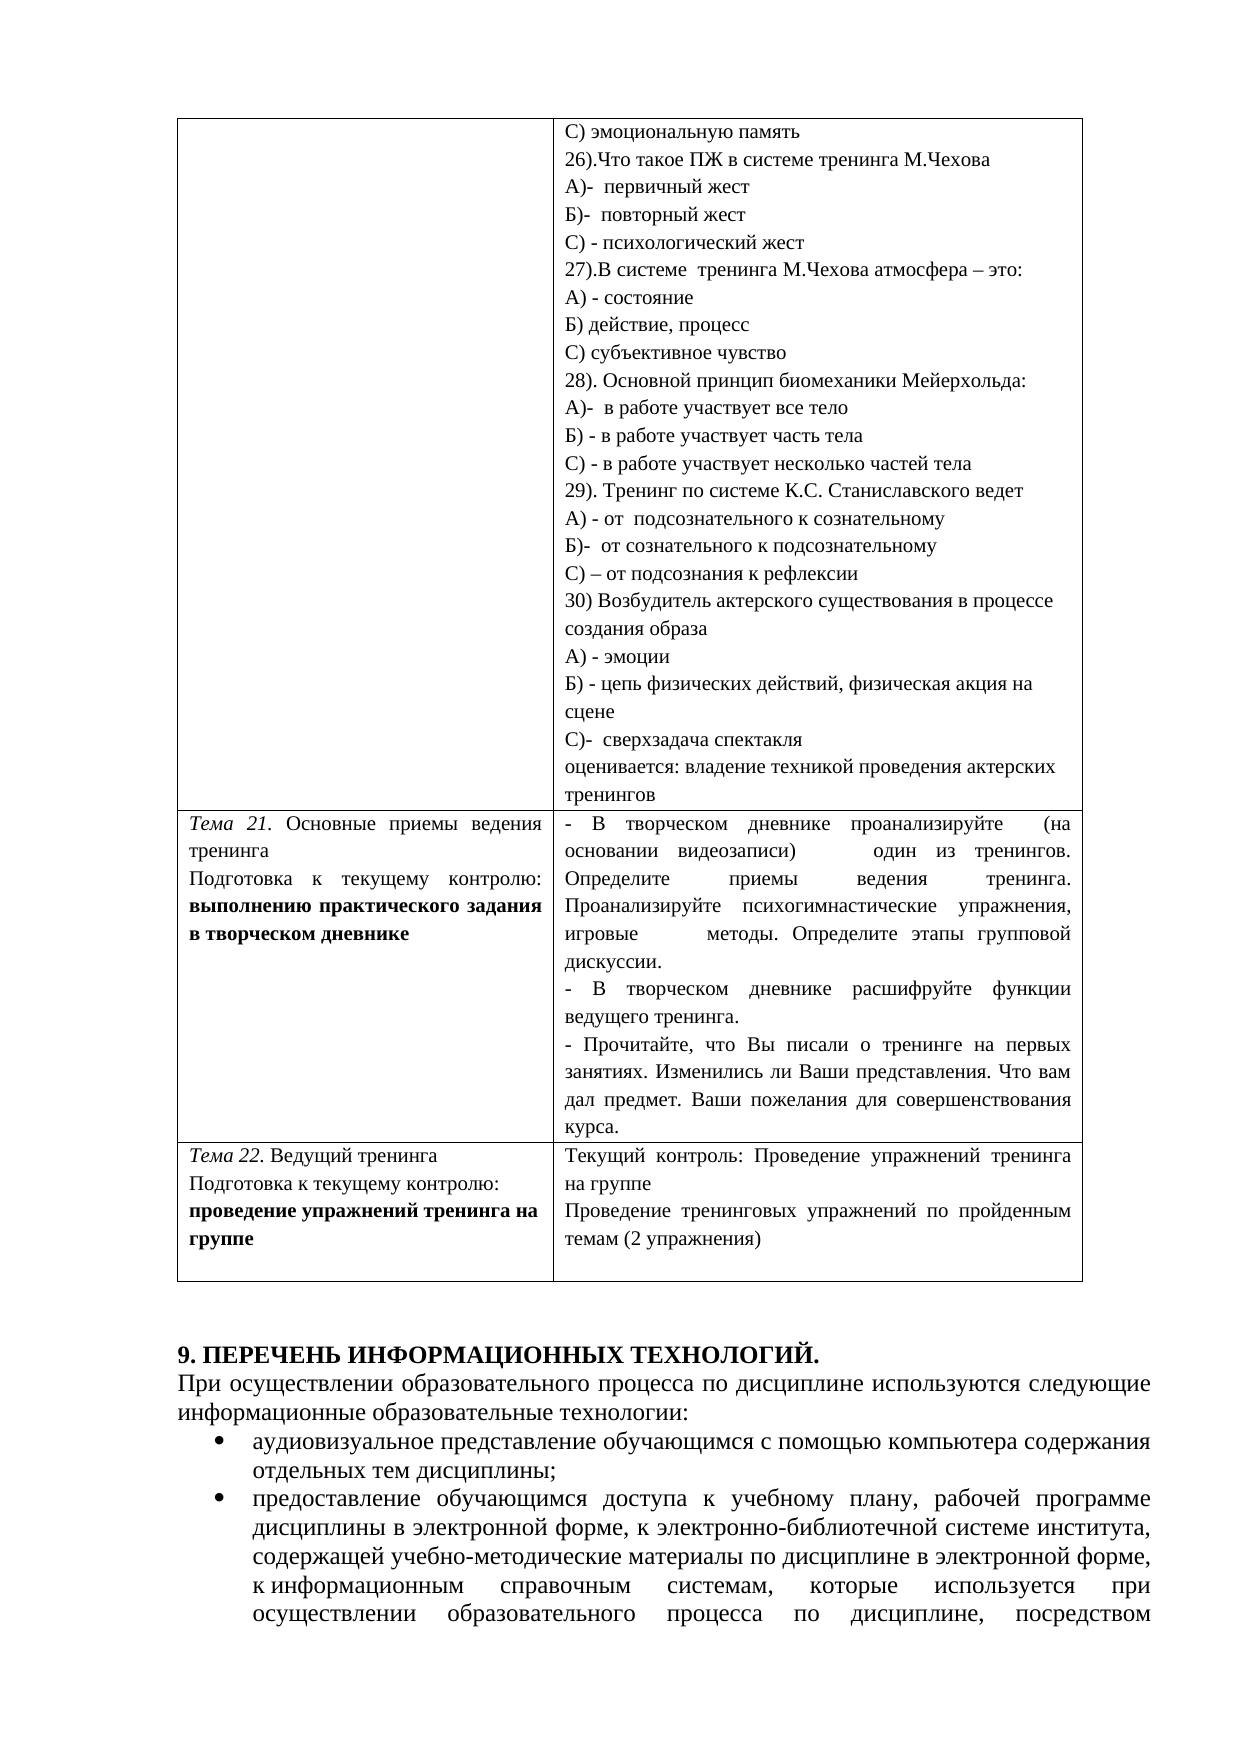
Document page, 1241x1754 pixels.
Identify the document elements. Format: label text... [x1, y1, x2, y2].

table_cell Тема 22. Ведущий тренинга Подготовка к текущему контролю: проведение упражнений тренинга на группе [178, 1143, 553, 1281]
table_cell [554, 119, 1082, 809]
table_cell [178, 119, 553, 809]
table_cell Текущий контроль: Проведение упражнений тренинга на группе Проведение тренинговых упражнений по пройденным темам (2 упражнения) [554, 1143, 1082, 1281]
text При осуществлении образовательного процесса по дисциплине используются следующие информационные образовательные технологии: [177, 1368, 1152, 1426]
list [215, 1483, 1152, 1627]
list аудиовизуальное представление обучающимся с помощью компьютера содержания отдельных тем дисциплины; [215, 1426, 1152, 1483]
table_cell - В творческом дневнике проанализируйте (на основании видеозаписи) один из тренингов. Определите приемы ведения тренинга. Проанализируйте психогимнастические упражнения, игровые методы. Определите этапы групповой дискуссии. - В творческом дневнике расшифруйте функции ведущего тренинга. - Прочитайте, что Вы писали о тренинге на первых занятиях. Изменились ли Ваши представления. Что вам дал предмет. Ваши пожелания для совершенствования курса. [554, 811, 1082, 1142]
text 9. ПЕРЕЧЕНЬ ИНФОРМАЦИОННЫХ ТЕХНОЛОГИЙ. [177, 1340, 1152, 1368]
table_cell Тема 21. Основные приемы ведения тренинга Подготовка к текущему контролю: выполнению практического задания в творческом дневнике [178, 811, 553, 1142]
